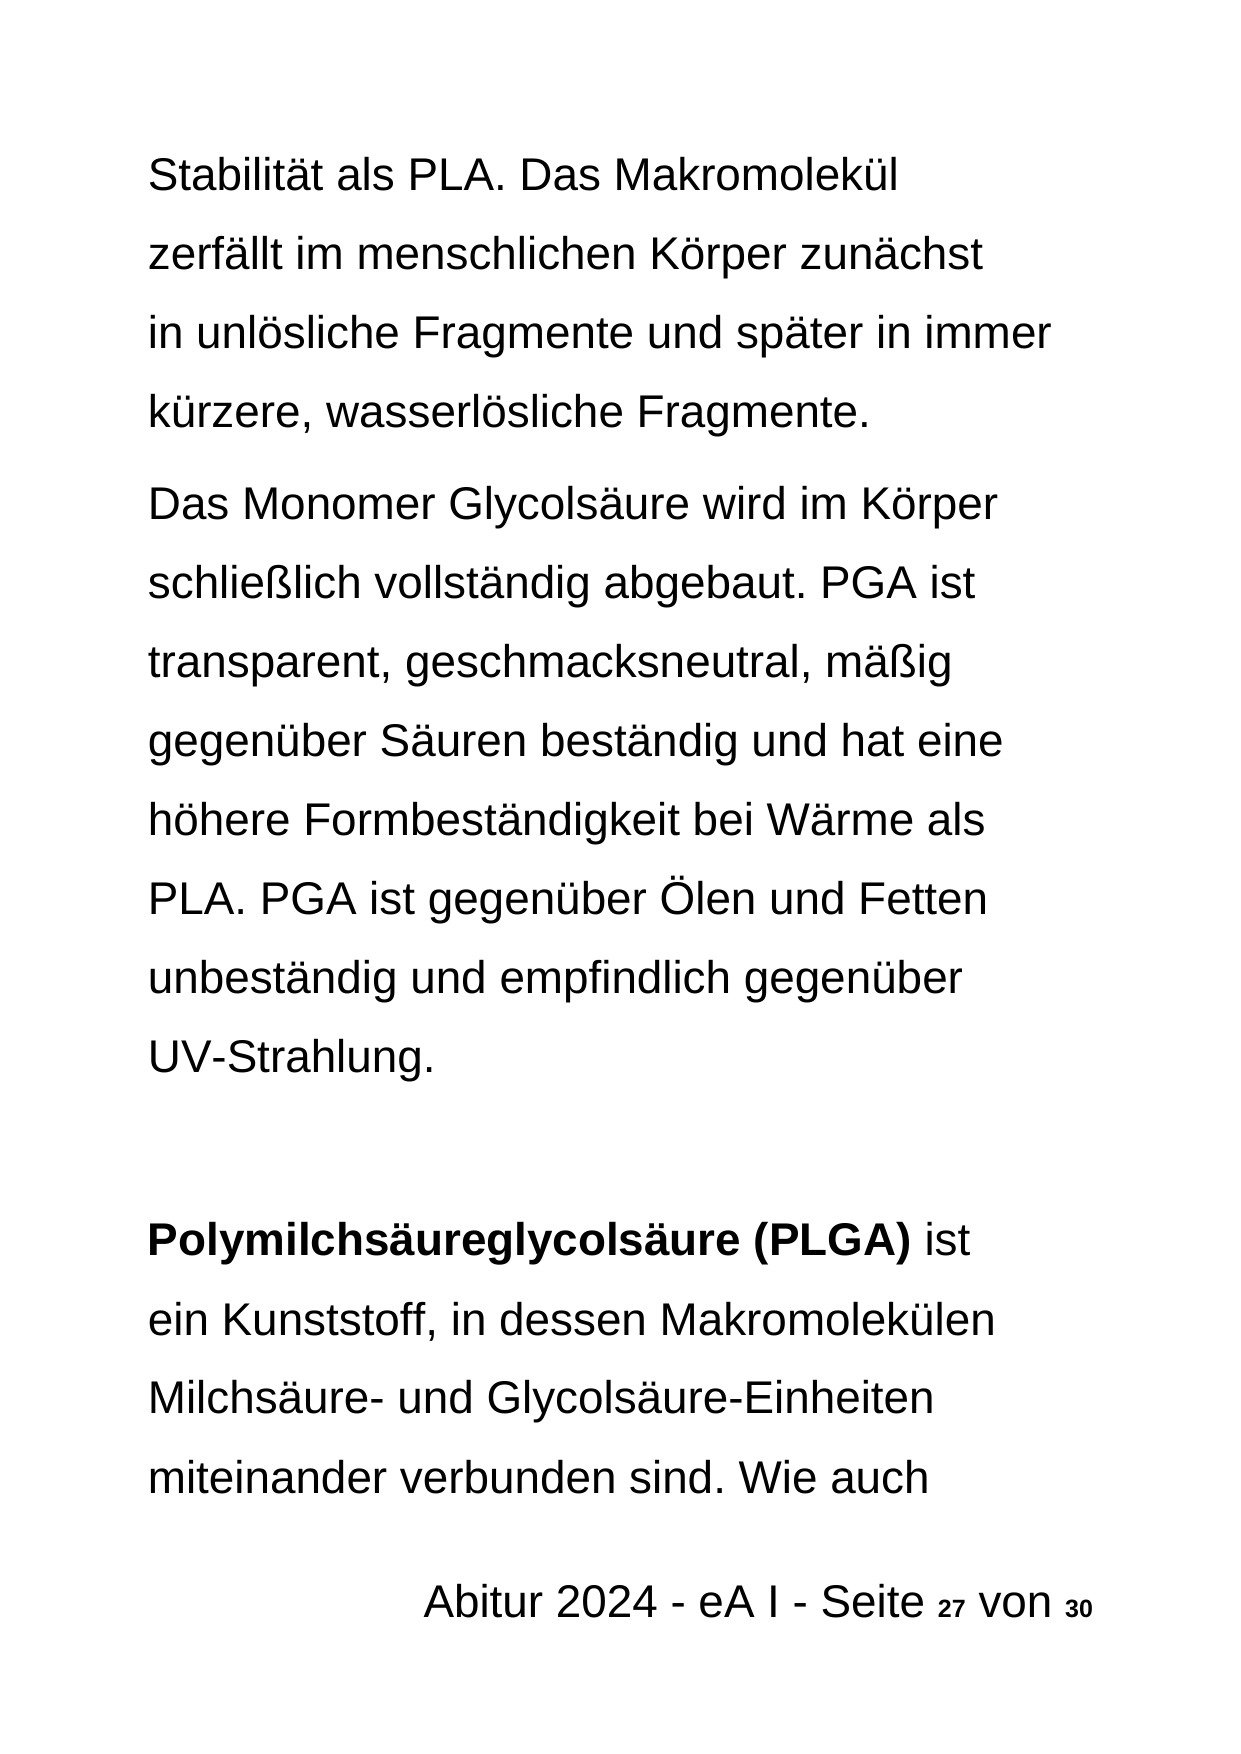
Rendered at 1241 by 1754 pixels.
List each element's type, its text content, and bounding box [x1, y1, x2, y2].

text Stabilität als PLA. Das Makromolekül zerfällt im menschlichen Körper zunächst in unlösliche Fragmente und später in immer kürzere, wasserlösliche Fragmente. [148, 148, 1093, 437]
text Das Monomer Glycolsäure wird im Körper schließlich vollständig abgebaut. PGA ist transparent, geschmacksneutral, mäßig gegenüber Säuren beständig und hat eine höhere Formbeständigkeit bei Wärme als PLA. PGA ist gegenüber Ölen und Fetten unbeständig und empfindlich gegenüber UV-Strahlung. [148, 476, 1093, 1082]
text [148, 1213, 1093, 1503]
